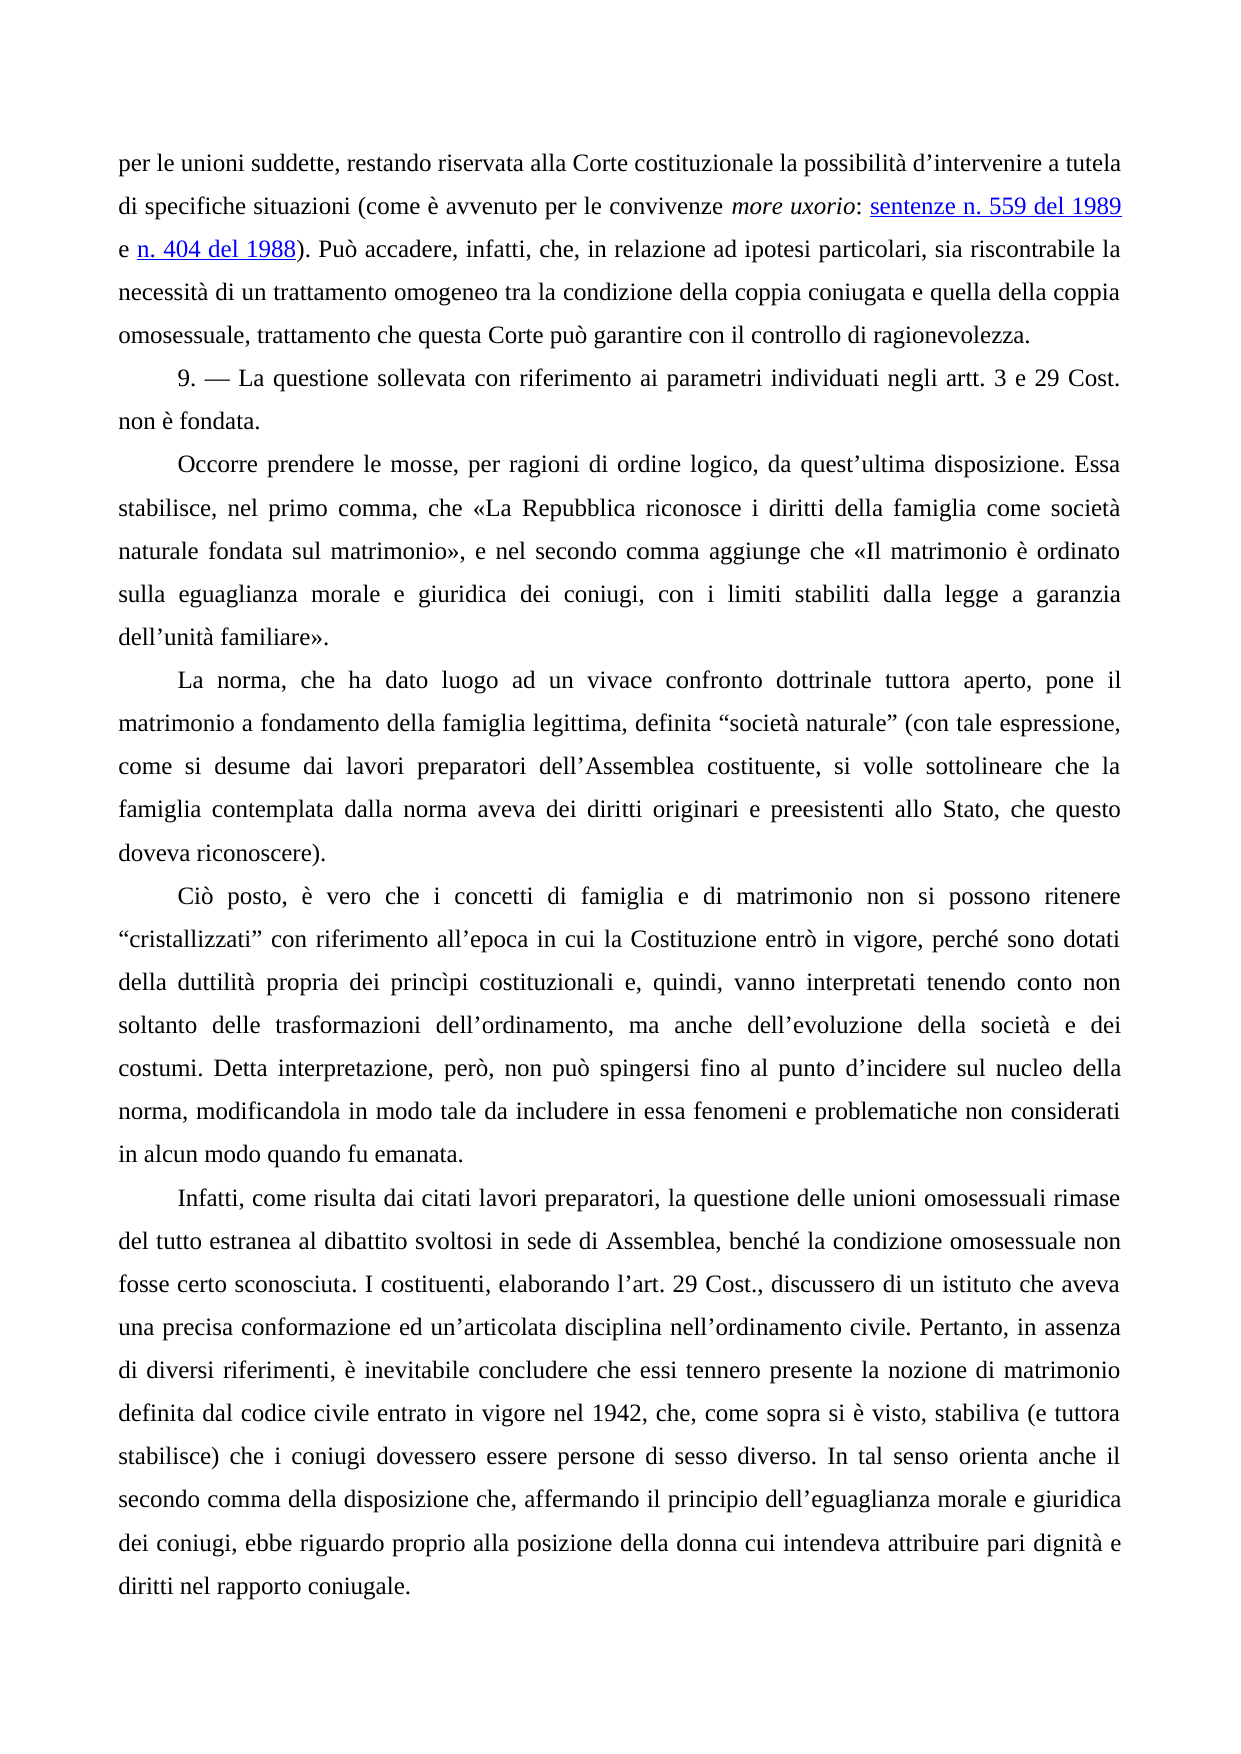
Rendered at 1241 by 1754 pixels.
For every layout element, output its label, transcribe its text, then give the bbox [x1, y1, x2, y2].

text La norma, che ha dato luogo ad un vivace confronto dottrinale tuttora aperto, pone il matrimonio a fondamento della famiglia legittima, definita “società naturale” (con tale espressione, come si desume dai lavori preparatori dell’Assemblea costituente, si volle sottolineare che la famiglia contemplata dalla norma aveva dei diritti originari e preesistenti allo Stato, che questo doveva riconoscere). [118, 665, 1122, 866]
text 9. — La questione sollevata con riferimento ai parametri individuati negli artt. 3 e 29 Cost. non è fondata. [118, 363, 1122, 435]
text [118, 148, 1122, 349]
text Ciò posto, è vero che i concetti di famiglia e di matrimonio non si possono ritenere “cristallizzati” con riferimento all’epoca in cui la Costituzione entrò in vigore, perché sono dotati della duttilità propria dei princìpi costituzionali e, quindi, vanno interpretati tenendo conto non soltanto delle trasformazioni dell’ordinamento, ma anche dell’evoluzione della società e dei costumi. Detta interpretazione, però, non può spingersi fino al punto d’incidere sul nucleo della norma, modificandola in modo tale da includere in essa fenomeni e problematiche non considerati in alcun modo quando fu emanata. [118, 881, 1122, 1168]
text Occorre prendere le mosse, per ragioni di ordine logico, da quest’ultima disposizione. Essa stabilisce, nel primo comma, che «La Repubblica riconosce i diritti della famiglia come società naturale fondata sul matrimonio», e nel secondo comma aggiunge che «Il matrimonio è ordinato sulla eguaglianza morale e giuridica dei coniugi, con i limiti stabiliti dalla legge a garanzia dell’unità familiare». [118, 449, 1122, 651]
text Infatti, come risulta dai citati lavori preparatori, la questione delle unioni omosessuali rimase del tutto estranea al dibattito svoltosi in sede di Assemblea, benché la condizione omosessuale non fosse certo sconosciuta. I costituenti, elaborando l’art. 29 Cost., discussero di un istituto che aveva una precisa conformazione ed un’articolata disciplina nell’ordinamento civile. Pertanto, in assenza di diversi riferimenti, è inevitabile concludere che essi tennero presente la nozione di matrimonio definita dal codice civile entrato in vigore nel 1942, che, come sopra si è visto, stabiliva (e tuttora stabilisce) che i coniugi dovessero essere persone di sesso diverso. In tal senso orienta anche il secondo comma della disposizione che, affermando il principio dell’eguaglianza morale e giuridica dei coniugi, ebbe riguardo proprio alla posizione della donna cui intendeva attribuire pari dignità e diritti nel rapporto coniugale. [118, 1183, 1122, 1599]
